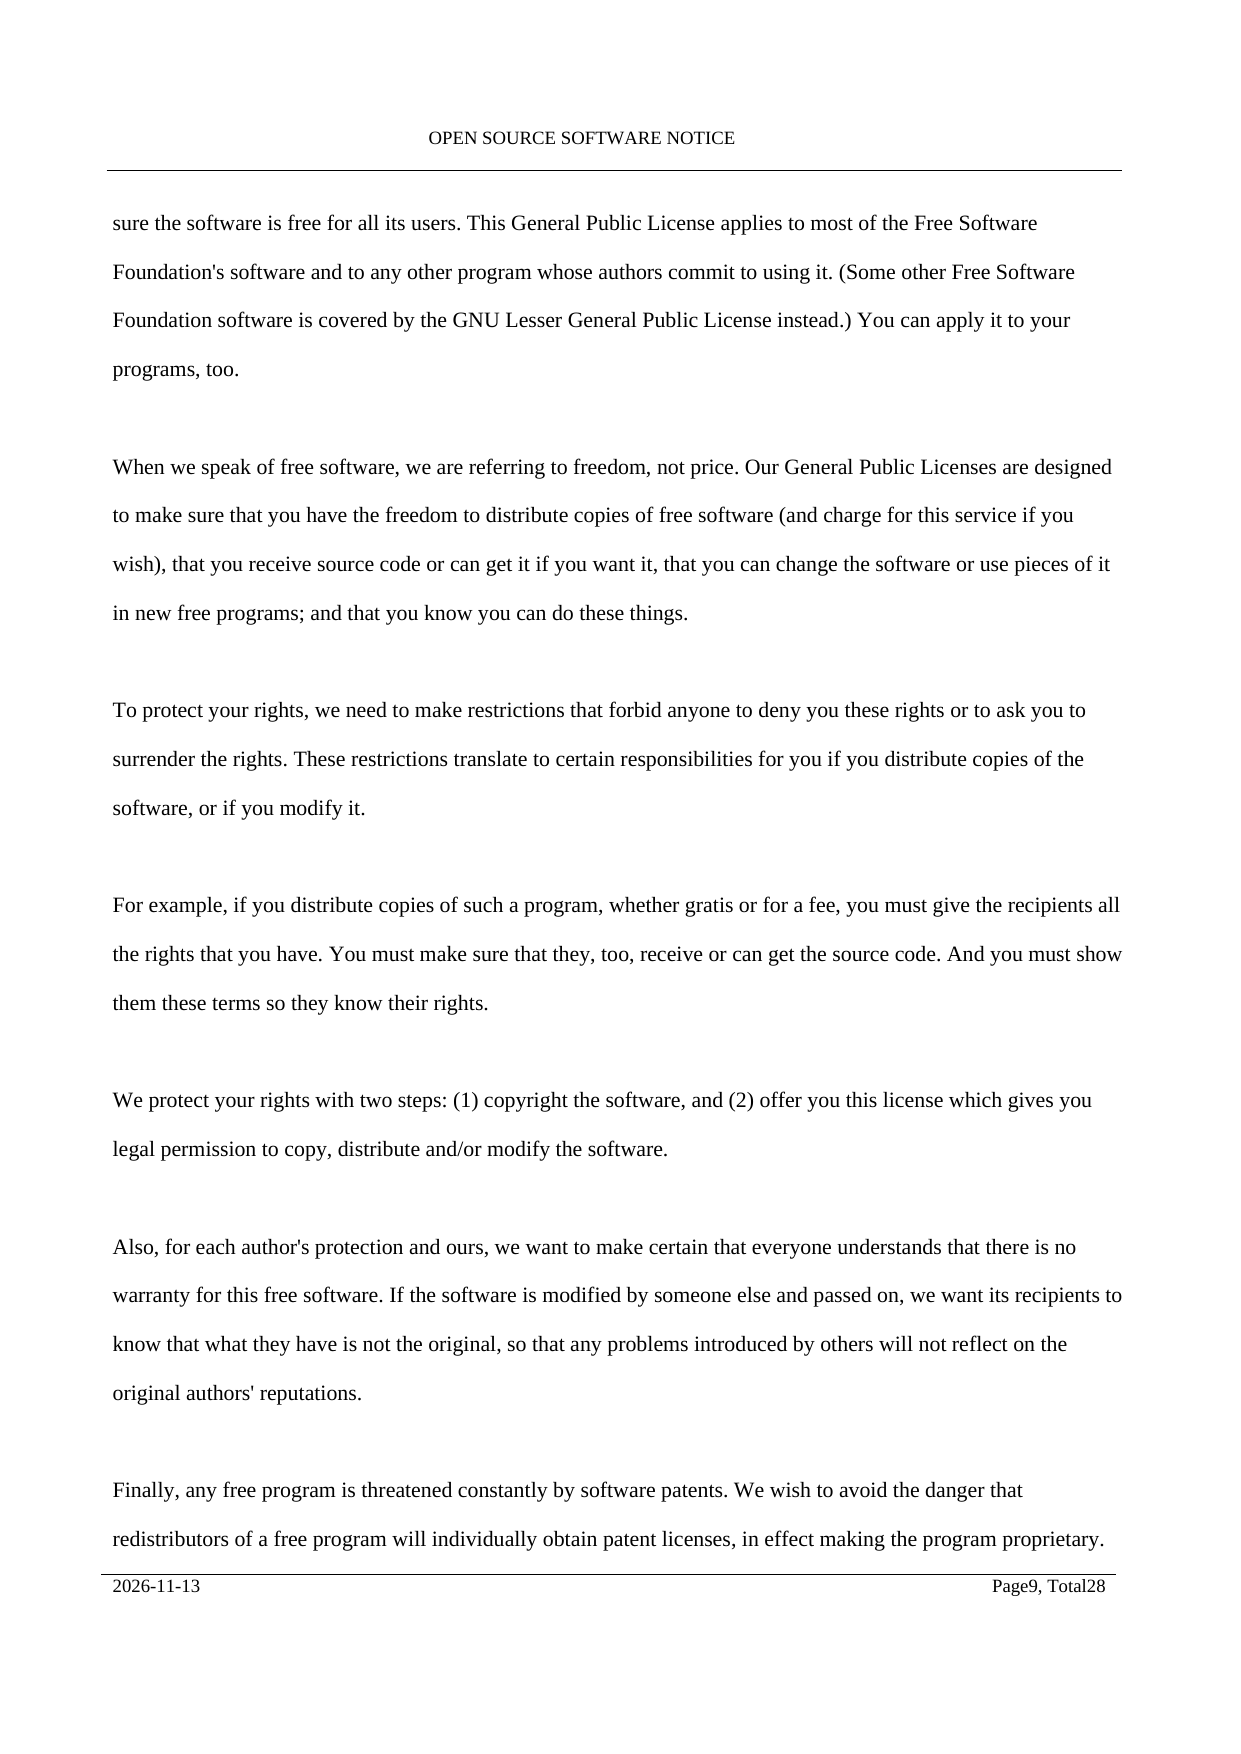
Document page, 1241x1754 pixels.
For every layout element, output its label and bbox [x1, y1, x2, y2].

text [112, 206, 1128, 1555]
